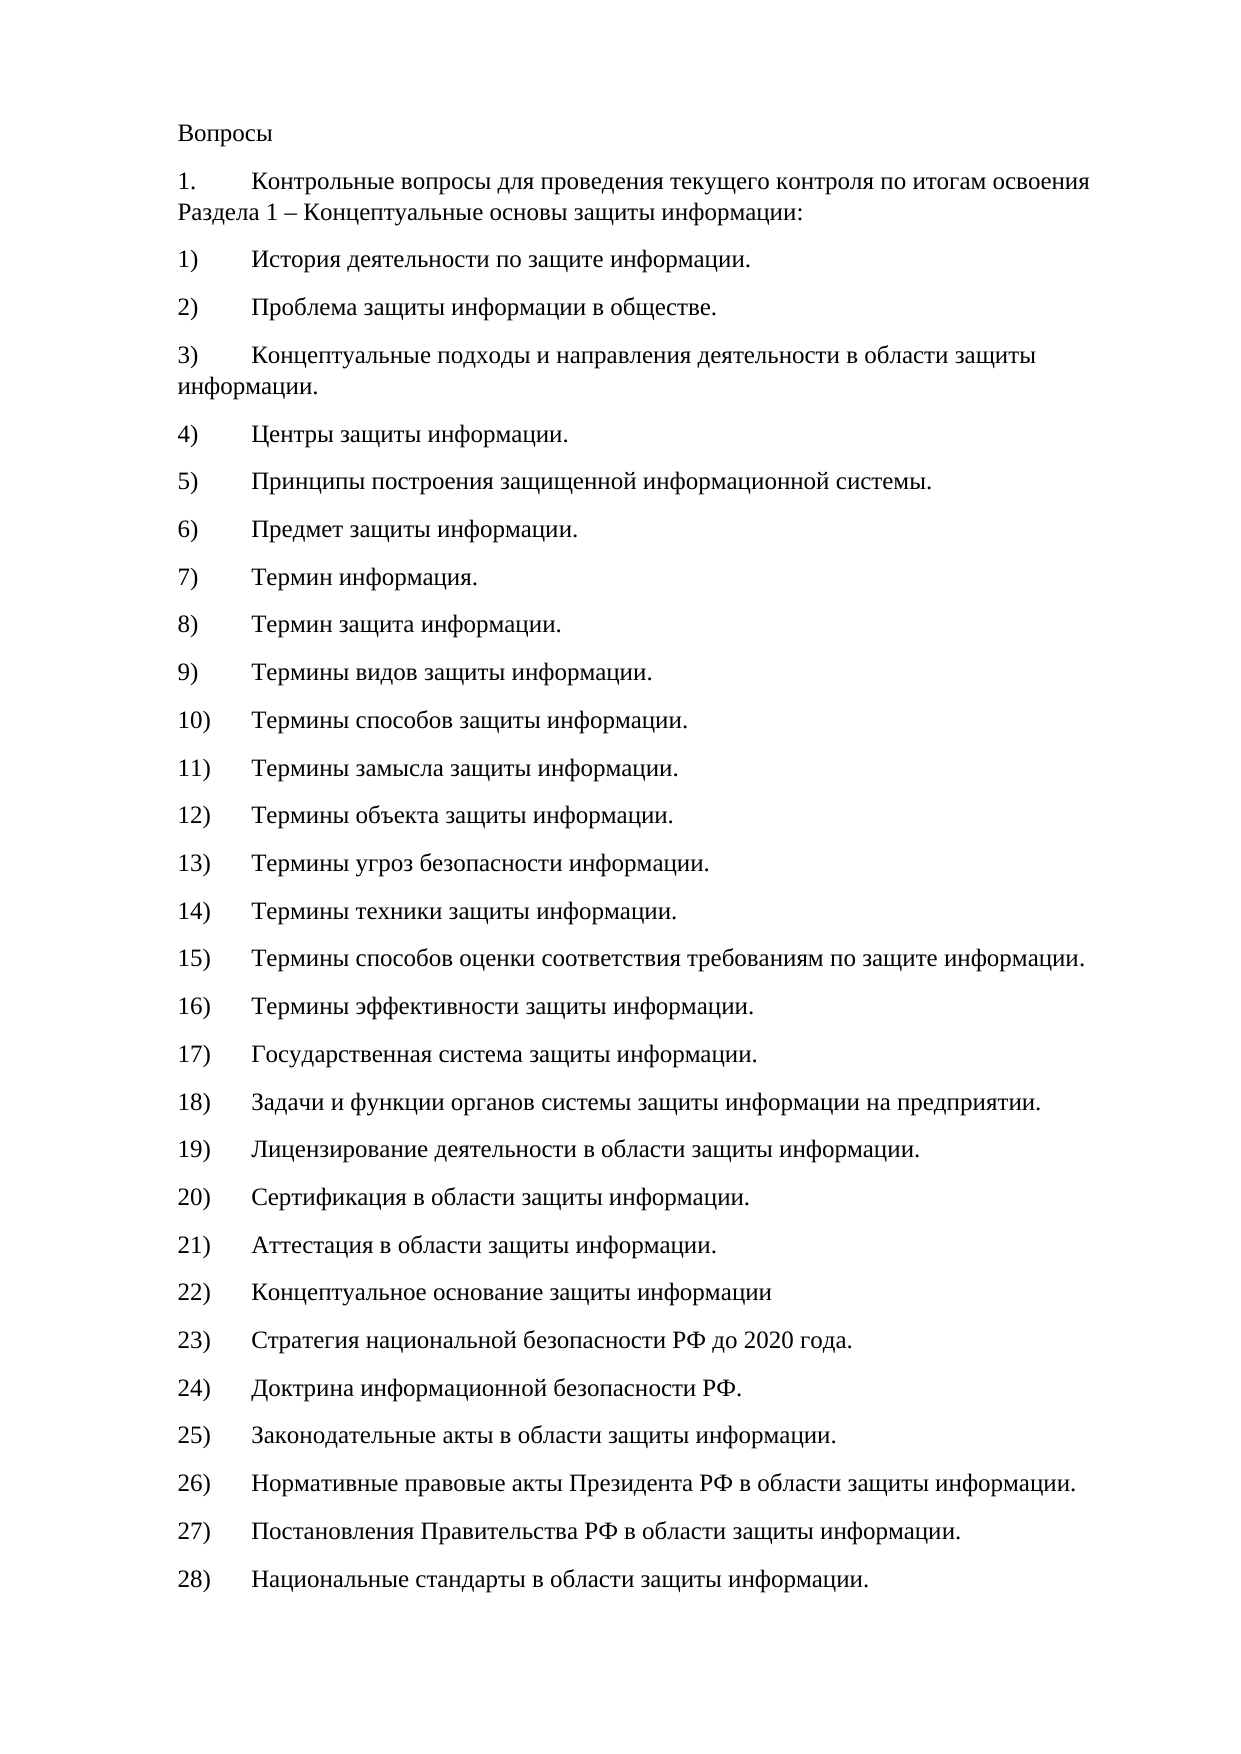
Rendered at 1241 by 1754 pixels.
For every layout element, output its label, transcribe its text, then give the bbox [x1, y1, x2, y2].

text 10) Термины способов защиты информации. [177, 705, 1152, 734]
text 13) Термины угроз безопасности информации. [177, 848, 1152, 877]
text 4) Центры защиты информации. [177, 419, 1152, 447]
text 26) Нормативные правовые акты Президента РФ в области защиты информации. [177, 1468, 1152, 1497]
text 7) Термин информация. [177, 562, 1152, 591]
text 20) Сертификация в области защиты информации. [177, 1182, 1152, 1211]
text 25) Законодательные акты в области защиты информации. [177, 1421, 1152, 1449]
text 14) Термины техники защиты информации. [177, 896, 1152, 924]
text 1. Контрольные вопросы для проведения текущего контроля по итогам освоения Раздела 1 – Концептуальные основы защиты информации: [177, 166, 1152, 226]
text 3) Концептуальные подходы и направления деятельности в области защиты информации. [177, 340, 1152, 400]
text 28) Национальные стандарты в области защиты информации. [177, 1564, 1152, 1592]
text 6) Предмет защиты информации. [177, 514, 1152, 543]
text 22) Концептуальное основание защиты информации [177, 1277, 1152, 1306]
text 16) Термины эффективности защиты информации. [177, 991, 1152, 1020]
text 11) Термины замысла защиты информации. [177, 753, 1152, 781]
text 1) История деятельности по защите информации. [177, 244, 1152, 273]
text 5) Принципы построения защищенной информационной системы. [177, 466, 1152, 495]
text 12) Термины объекта защиты информации. [177, 800, 1152, 829]
text 9) Термины видов защиты информации. [177, 657, 1152, 686]
text 17) Государственная система защиты информации. [177, 1039, 1152, 1068]
text 8) Термин защита информации. [177, 609, 1152, 638]
text 21) Аттестация в области защиты информации. [177, 1230, 1152, 1258]
text 27) Постановления Правительства РФ в области защиты информации. [177, 1516, 1152, 1545]
text 19) Лицензирование деятельности в области защиты информации. [177, 1134, 1152, 1163]
text 2) Проблема защиты информации в обществе. [177, 292, 1152, 321]
text 18) Задачи и функции органов системы защиты информации на предприятии. [177, 1087, 1152, 1115]
text 15) Термины способов оценки соответствия требованиям по защите информации. [177, 943, 1152, 972]
text 23) Стратегия национальной безопасности РФ до 2020 года. [177, 1325, 1152, 1354]
text Вопросы [177, 118, 1152, 147]
text 24) Доктрина информационной безопасности РФ. [177, 1373, 1152, 1402]
